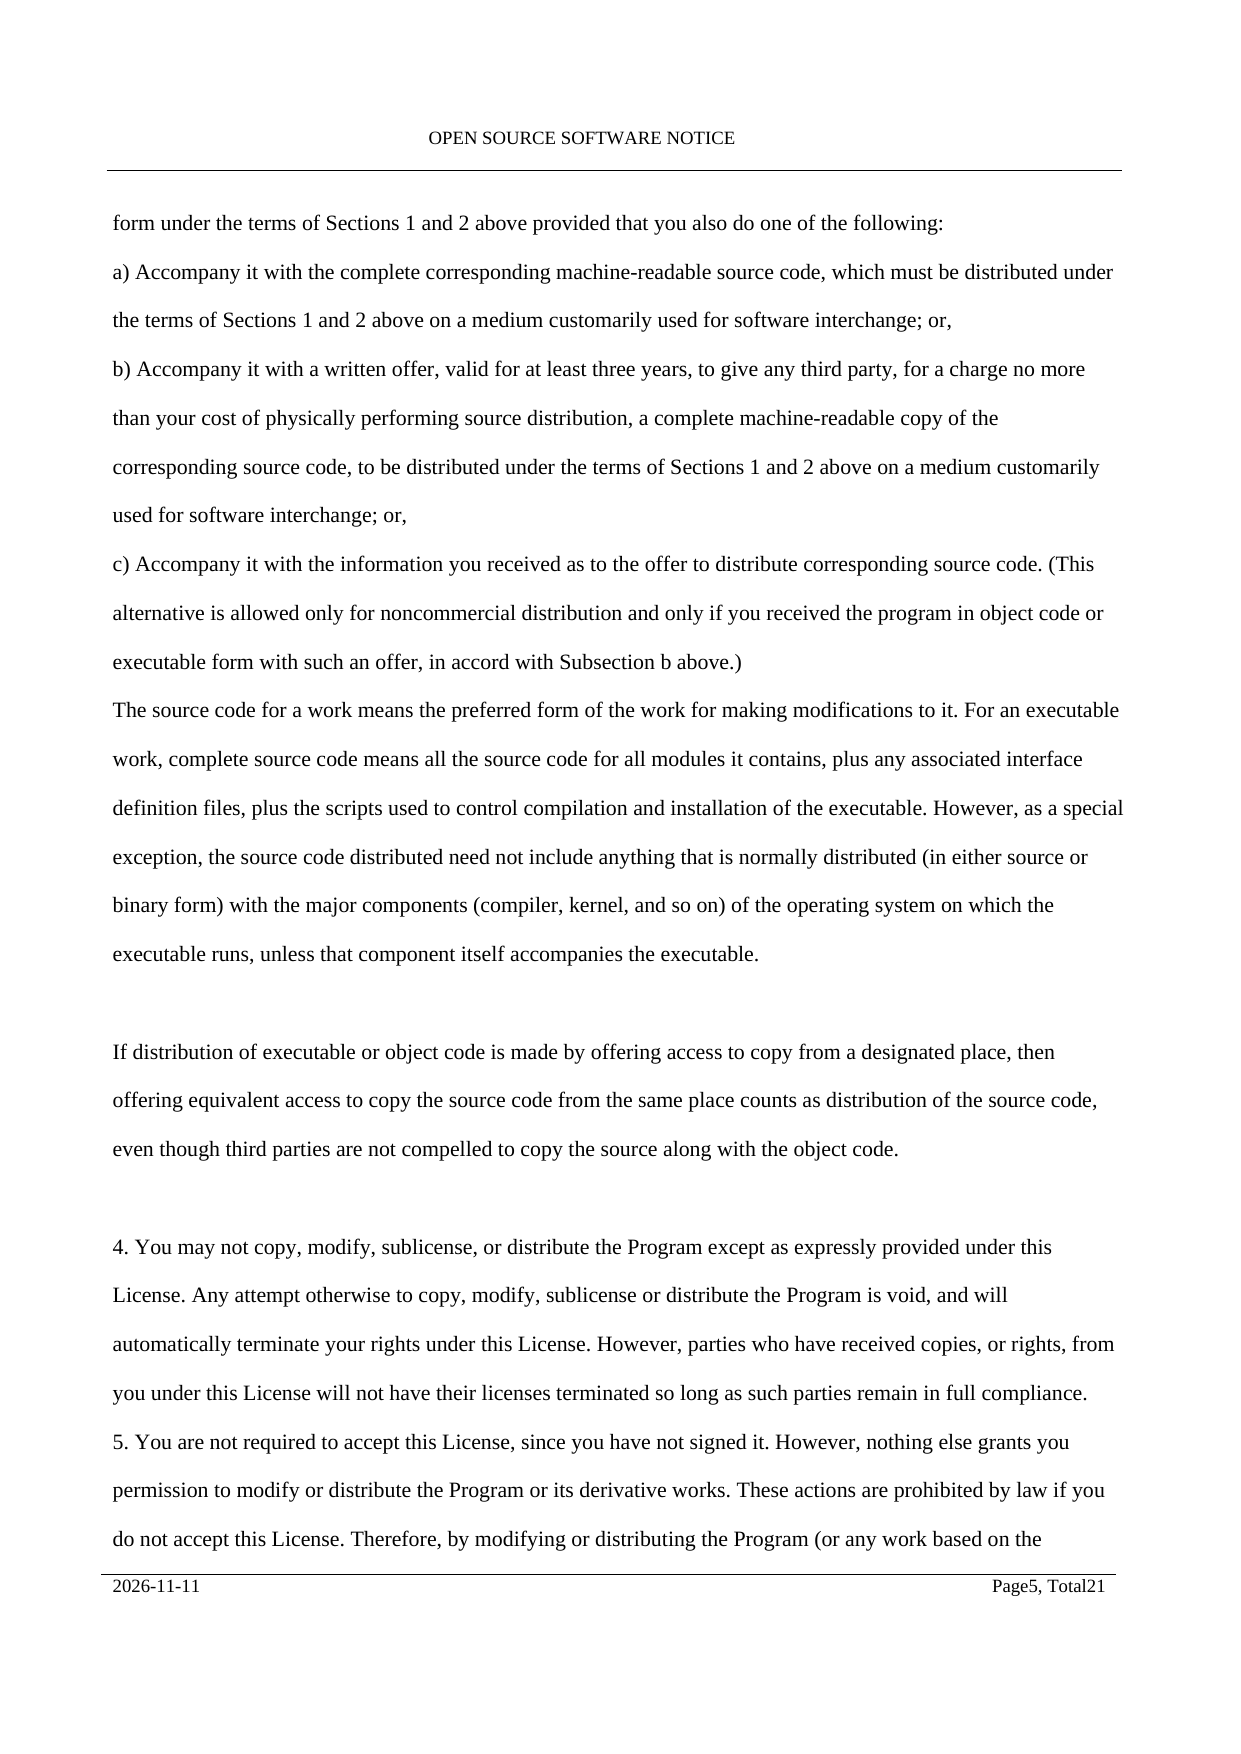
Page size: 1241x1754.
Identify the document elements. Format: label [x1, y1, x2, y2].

text [112, 206, 1128, 1555]
